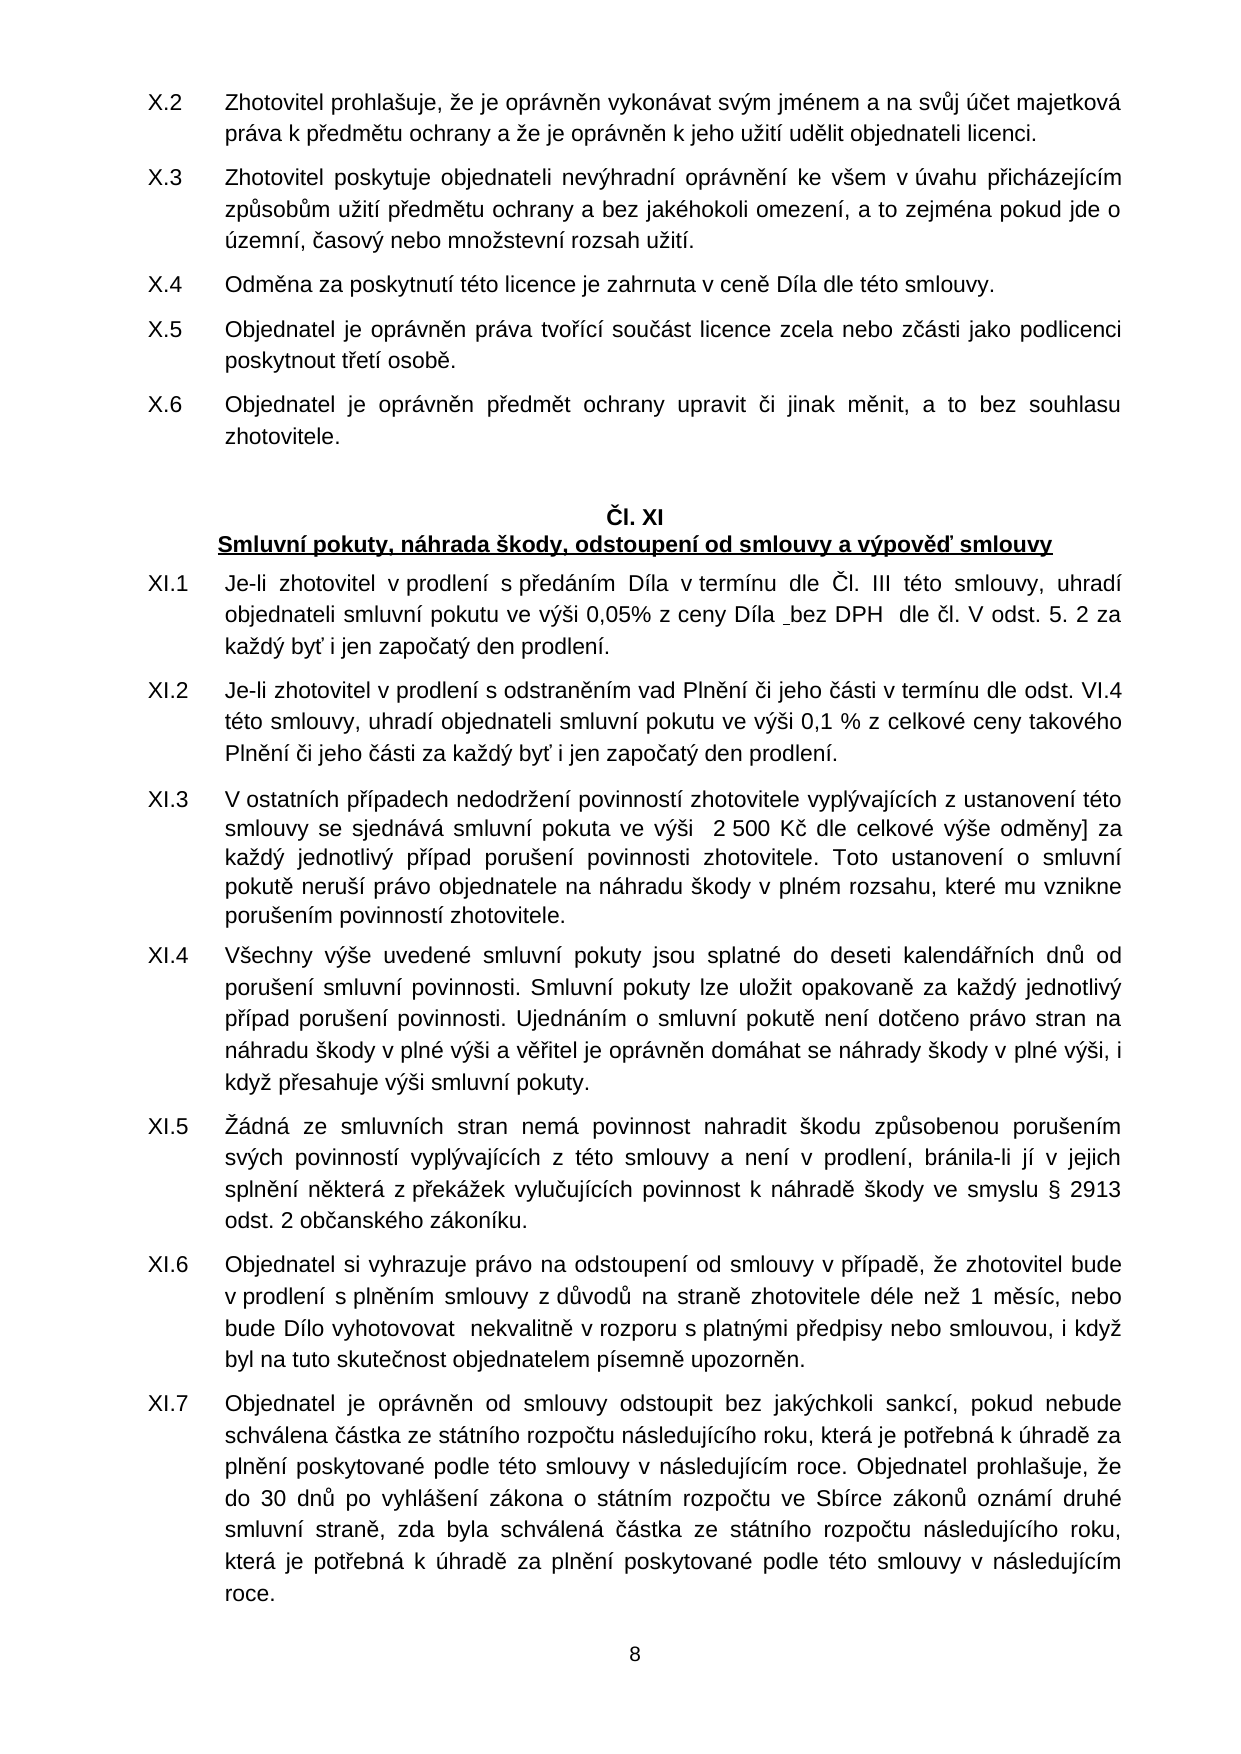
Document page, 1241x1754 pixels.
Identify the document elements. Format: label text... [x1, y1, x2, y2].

list Objednatel si vyhrazuje právo na odstoupení od smlouvy v případě, že zhotovitel bude v prodlení s plněním smlouvy z důvodů na straně zhotovitele déle než 1 měsíc, nebo bude Dílo vyhotovovat nekvalitně v rozporu s platnými předpisy nebo smlouvou, i když byl na tuto skutečnost objednatelem písemně upozorněn. [148, 1251, 1122, 1372]
list Je-li zhotovitel v prodlení s odstraněním vad Plnění či jeho části v termínu dle odst. 6.4 této smlouvy, uhradí objednateli smluvní pokutu ve výši 0,1 % z celkové ceny takového Plnění či jeho části za každý byť i jen započatý den prodlení. [148, 677, 1122, 766]
list V ostatních případech nedodržení povinností zhotovitele vyplývajících z ustanovení této smlouvy se sjednává smluvní pokuta ve výši 2 500 Kč dle celkové výše odměny] za každý jednotlivý případ porušení povinnosti zhotovitele. Toto ustanovení o smluvní pokutě neruší právo objednatele na náhradu škody v plném rozsahu, které mu vznikne porušením povinností zhotovitele. [148, 784, 1122, 930]
list Je-li zhotovitel v prodlení s předáním Díla v termínu dle Čl. III této smlouvy, uhradí objednateli smluvní pokutu ve výši 0,05% z ceny Díla bez DPH dle čl. V odst. 5. 2 za každý byť i jen započatý den prodlení. [148, 569, 1122, 659]
list Všechny výše uvedené smluvní pokuty jsou splatné do deseti kalendářních dnů od porušení smluvní povinnosti. Smluvní pokuty lze uložit opakovaně za každý jednotlivý případ porušení povinnosti. Ujednáním o smluvní pokutě není dotčeno právo stran na náhradu škody v plné výši a věřitel je oprávněn domáhat se náhrady škody v plné výši, i když přesahuje výši smluvní pokuty. [148, 942, 1122, 1095]
list Objednatel je oprávněn práva tvořící součást licence zcela nebo zčásti jako podlicenci poskytnout třetí osobě. [148, 316, 1122, 373]
text Smluvní pokuty, náhrada škody, odstoupení od smlouvy a výpověď smlouvy [148, 504, 1122, 557]
list Odměna za poskytnutí této licence je zahrnuta v ceně Díla dle této smlouvy. [148, 271, 1122, 298]
list Objednatel je oprávněn předmět ochrany upravit či jinak měnit, a to bez souhlasu zhotovitele. [148, 391, 1122, 449]
list Žádná ze smluvních stran nemá povinnost nahradit škodu způsobenou porušením svých povinností vyplývajících z této smlouvy a není v prodlení, bránila-li jí v jejich splnění některá z překážek vylučujících povinnost k náhradě škody ve smyslu § 2913 odst. 2 občanského zákoníku. [148, 1113, 1122, 1234]
list Zhotovitel poskytuje objednateli nevýhradní oprávnění ke všem v úvahu přicházejícím způsobům užití předmětu ochrany a bez jakéhokoli omezení, a to zejména pokud jde o územní, časový nebo množstevní rozsah užití. [148, 164, 1122, 254]
list Objednatel je oprávněn od smlouvy odstoupit bez jakýchkoli sankcí, pokud nebude schválena částka ze státního rozpočtu následujícího roku, která je potřebná k úhradě za plnění poskytované podle této smlouvy v následujícím roce. Objednatel prohlašuje, že do 30 dnů po vyhlášení zákona o státním rozpočtu ve Sbírce zákonů oznámí druhé smluvní straně, zda byla schválená částka ze státního rozpočtu následujícího roku, která je potřebná k úhradě za plnění poskytované podle této smlouvy v následujícím roce. [148, 1390, 1122, 1606]
list Zhotovitel prohlašuje, že je oprávněn vykonávat svým jménem a na svůj účet majetková práva k předmětu ochrany a že je oprávněn k jeho užití udělit objednateli licenci. [148, 89, 1122, 147]
